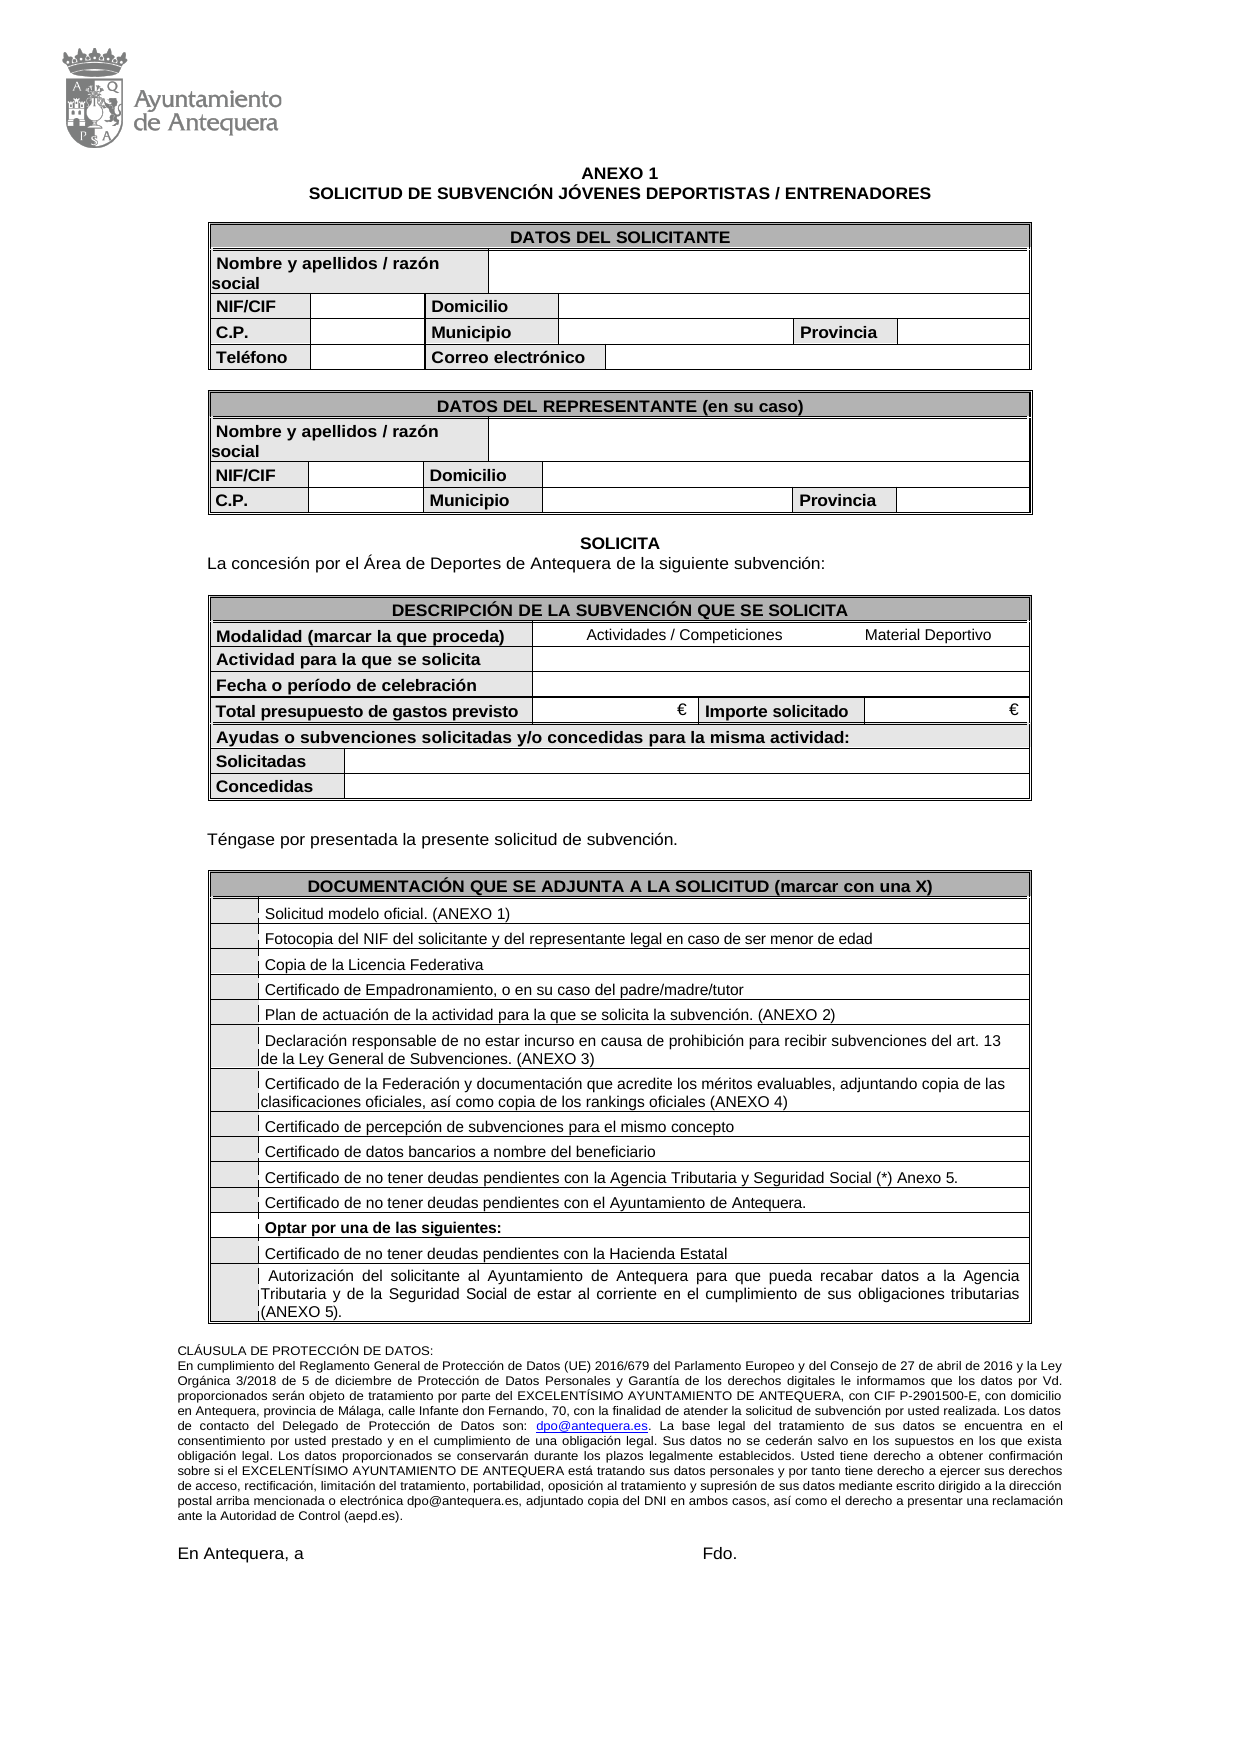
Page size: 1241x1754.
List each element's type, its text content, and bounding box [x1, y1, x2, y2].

table_cell [211, 1069, 259, 1111]
table_cell Certificado de percepción de subvenciones para el mismo concepto [259, 1112, 1029, 1136]
table_cell NIF/CIF [211, 294, 310, 318]
text SOLICITUD DE SUBVENCIÓN JÓVENES DEPORTISTAS / ENTRENADORES [177, 183, 1063, 203]
table_cell Solicitadas [211, 749, 344, 773]
table_cell [491, 416, 1030, 461]
table_cell Optar por una de las siguientes: [259, 1213, 1029, 1237]
table_cell Actividad para la que se solicita [211, 647, 532, 671]
table_cell € [533, 698, 698, 722]
table_cell Importe solicitado [699, 698, 864, 722]
table_cell Ayudas o subvenciones solicitadas y/o concedidas para la misma actividad: [211, 722, 1029, 747]
table_cell Certificado de no tener deudas pendientes con la Agencia Tributaria y Seguridad Social (*) Anexo 5. [259, 1162, 1029, 1187]
table_cell [211, 1213, 259, 1237]
table_cell Modalidad (marcar la que proceda) [210, 620, 532, 646]
table_cell Actividades / Competiciones Material Deportivo [533, 620, 1031, 646]
table_cell Copia de la Licencia Federativa [259, 949, 1029, 973]
text ANEXO 1 [177, 163, 1063, 183]
text La concesión por el Área de Deportes de Antequera de la siguiente subvención: [177, 554, 1063, 573]
table_cell Nombre y apellidos / razón social [211, 248, 488, 293]
text En Antequera, a Fdo. [177, 1544, 1064, 1563]
table_header DATOS DEL REPRESENTANTE (en su caso) [211, 393, 1029, 416]
table_cell Domicilio [424, 462, 542, 487]
table_cell Certificado de no tener deudas pendientes con el Ayuntamiento de Antequera. [259, 1188, 1029, 1212]
table_header DOCUMENTACIÓN QUE SE ADJUNTA A LA SOLICITUD (marcar con una X) [211, 873, 1029, 896]
table_cell Municipio [424, 488, 542, 512]
table_cell [211, 1000, 259, 1024]
table_cell [543, 488, 792, 512]
table_cell [211, 896, 259, 923]
table_cell Teléfono [211, 345, 310, 369]
text Téngase por presentada la presente solicitud de subvención. [177, 829, 1063, 848]
table_cell Concedidas [211, 774, 344, 798]
table_cell [211, 1137, 259, 1161]
table_cell Autorización del solicitante al Ayuntamiento de Antequera para que pueda recabar datos a la Agencia Tributaria y de la Seguridad Social de estar al corriente en el cumplimiento de sus obligaciones tributarias (ANEXO 5). [259, 1264, 1029, 1321]
table_cell [345, 749, 1029, 773]
table_cell [489, 248, 1029, 293]
table_cell [533, 672, 1029, 696]
table_cell [897, 488, 1029, 512]
table_cell [211, 1162, 259, 1187]
table_cell [606, 345, 1029, 369]
table_cell [211, 1025, 259, 1067]
table_cell [559, 294, 1029, 318]
table_cell C.P. [211, 319, 310, 343]
table_cell Certificado de no tener deudas pendientes con la Hacienda Estatal [259, 1238, 1029, 1263]
table_cell Solicitud modelo oficial. (ANEXO 1) [259, 896, 1029, 923]
table_header DATOS DEL SOLICITANTE [211, 225, 1029, 247]
table_cell Provincia [794, 319, 897, 343]
table_cell [311, 294, 424, 318]
table_cell Nombre y apellidos / razón social [211, 416, 488, 461]
table_cell [211, 975, 259, 999]
table_cell [211, 924, 259, 948]
table_cell Provincia [793, 488, 896, 512]
table_cell Fecha o período de celebración [211, 672, 532, 696]
table_cell [533, 647, 1029, 671]
table_cell [345, 774, 1029, 798]
text CLÁUSULA DE PROTECCIÓN DE DATOS: [177, 1344, 1064, 1358]
table_cell Domicilio [426, 294, 558, 318]
table_cell [559, 319, 793, 343]
table_cell [211, 1238, 259, 1263]
picture [62, 48, 282, 148]
table_cell [309, 462, 423, 487]
text SOLICITA [177, 534, 1063, 553]
table_cell C.P. [211, 488, 308, 512]
table_cell Certificado de la Federación y documentación que acredite los méritos evaluables, adjuntando copia de las clasificaciones oficiales, así como copia de los rankings oficiales (ANEXO 4) [259, 1069, 1029, 1111]
table_cell [311, 319, 424, 343]
table_cell Certificado de Empadronamiento, o en su caso del padre/madre/tutor [259, 975, 1029, 999]
table_cell [211, 1264, 259, 1321]
table_cell [898, 319, 1029, 343]
table_cell Declaración responsable de no estar incurso en causa de prohibición para recibir subvenciones del art. 13 de la Ley General de Subvenciones. (ANEXO 3) [259, 1025, 1029, 1067]
table_cell [211, 1112, 259, 1136]
table_cell [311, 345, 424, 369]
table_cell Municipio [426, 319, 558, 343]
table_cell [309, 488, 423, 512]
table_cell NIF/CIF [211, 462, 308, 487]
table_cell Certificado de datos bancarios a nombre del beneficiario [259, 1137, 1029, 1161]
table_cell Correo electrónico [426, 345, 605, 369]
table_header DESCRIPCIÓN DE LA SUBVENCIÓN QUE SE SOLICITA [211, 598, 1029, 620]
table_cell [211, 1188, 259, 1212]
table_cell [543, 462, 1029, 487]
table_cell € [865, 698, 1029, 722]
table_cell [211, 949, 259, 973]
table_cell Fotocopia del NIF del solicitante y del representante legal en caso de ser menor de edad [259, 924, 1029, 948]
table_cell Plan de actuación de la actividad para la que se solicita la subvención. (ANEXO 2) [259, 1000, 1029, 1024]
table_cell Total presupuesto de gastos previsto [211, 698, 532, 722]
text En cumplimiento del Reglamento General de Protección de Datos (UE) 2016/679 del Parlamento Europeo y del Consejo de 27 de abril de 2016 y la Ley Orgánica 3/2018 de 5 de diciembre de Protección de Datos Personales y Garantía de los derechos digitales le informamos que los datos por Vd. proporcionados serán objeto de tratamiento por parte del EXCELENTÍSIMO AYUNTAMIENTO DE ANTEQUERA, con CIF P-2901500-E, con domicilio en Antequera, provincia de Málaga, calle Infante don Fernando, 70, con la finalidad de atender la solicitud de subvención por usted realizada. Los datos de contacto del Delegado de Protección de Datos son: dpo@antequera.es. La base legal del tratamiento de sus datos se encuentra en el consentimiento por usted prestado y en el cumplimiento de una obligación legal. Sus datos no se cederán salvo en los supuestos en los que exista obligación legal. Los datos proporcionados se conservarán durante los plazos legalmente establecidos. Usted tiene derecho a obtener confirmación sobre si el EXCELENTÍSIMO AYUNTAMIENTO DE ANTEQUERA está tratando sus datos personales y por tanto tiene derecho a ejercer sus derechos de acceso, rectificación, limitación del tratamiento, portabilidad, oposición al tratamiento y supresión de sus datos mediante escrito dirigido a la dirección postal arriba mencionada o electrónica dpo@antequera.es, adjuntado copia del DNI en ambos casos, así como el derecho a presentar una reclamación ante la Autoridad de Control (aepd.es). [177, 1359, 1064, 1523]
